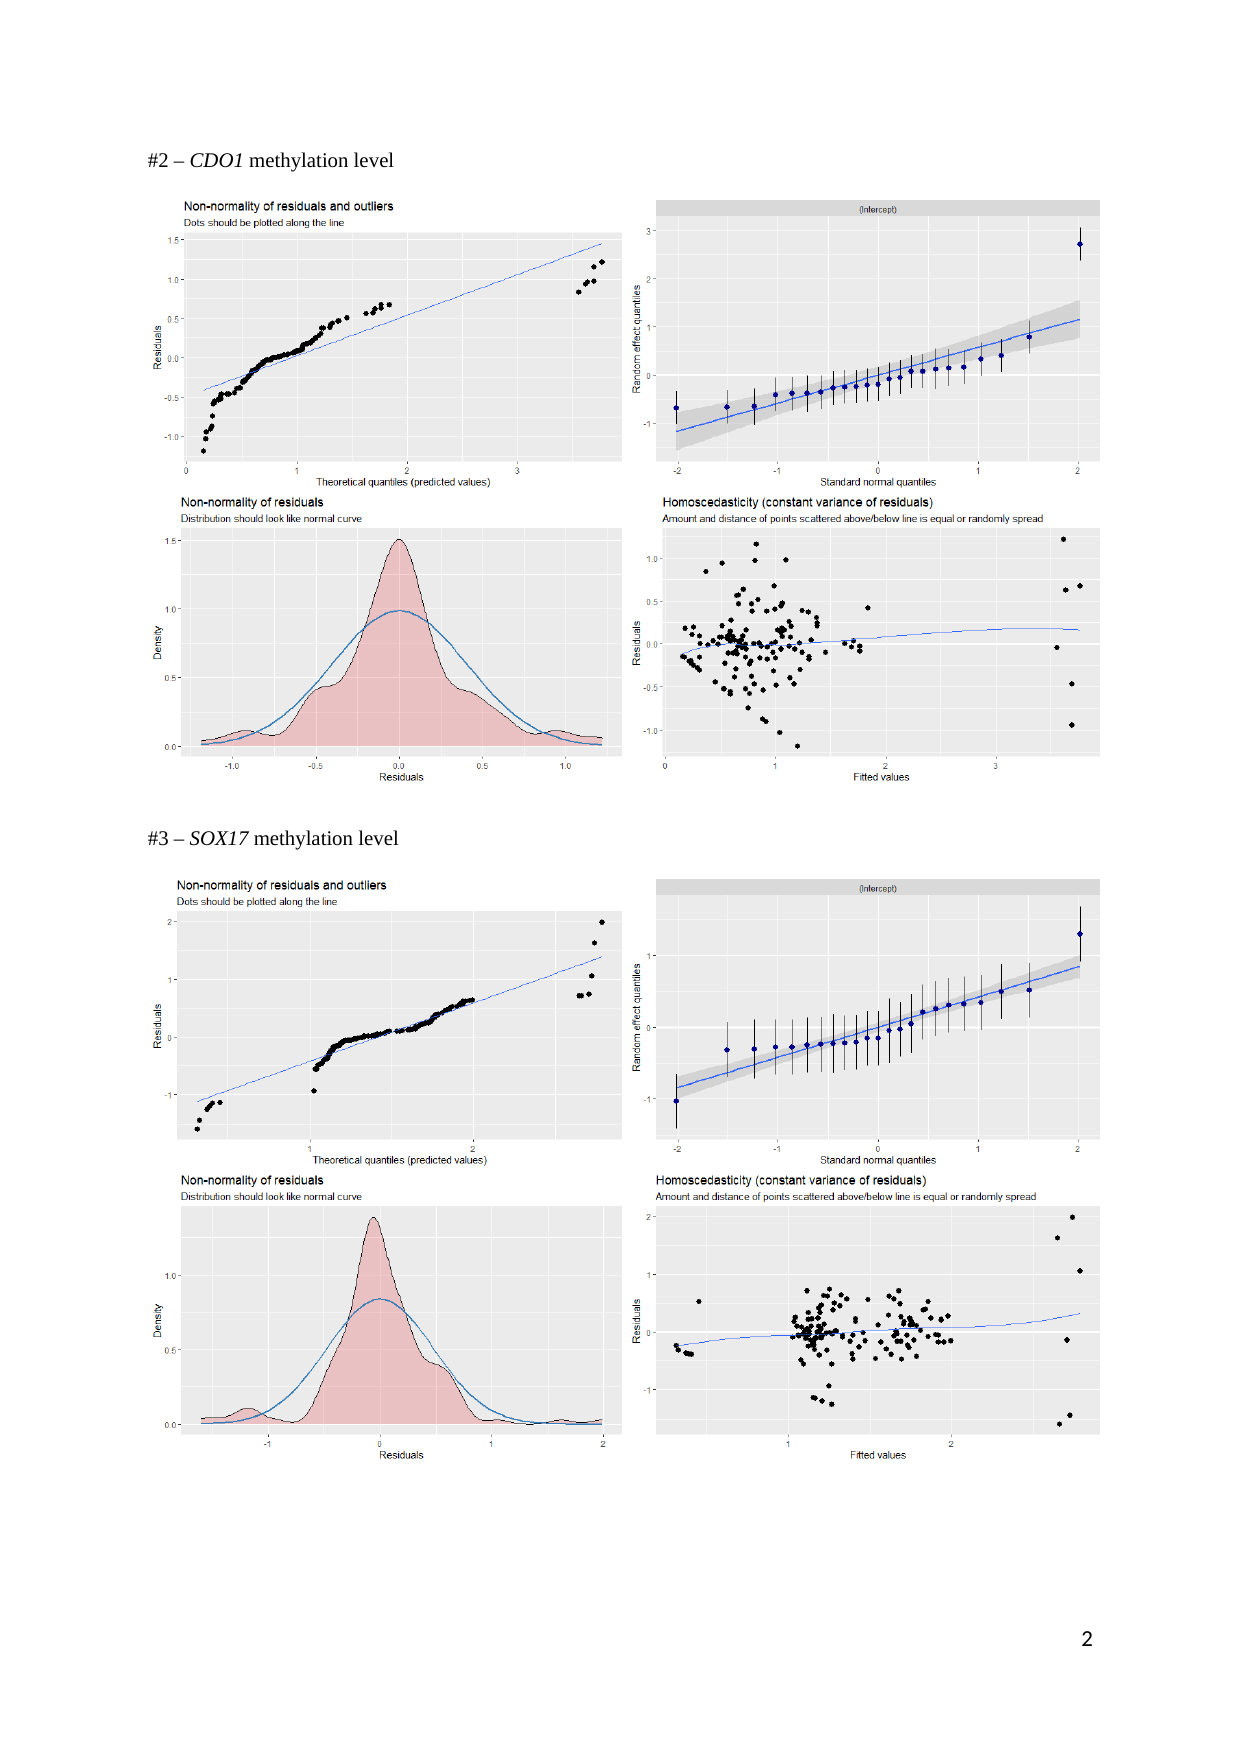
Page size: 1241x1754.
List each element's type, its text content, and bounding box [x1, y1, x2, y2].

text #3 – SOX17 methylation level [148, 826, 1093, 850]
text #2 – CDO1 methylation level [148, 148, 1093, 172]
picture [147, 196, 1105, 787]
picture [147, 874, 1105, 1465]
